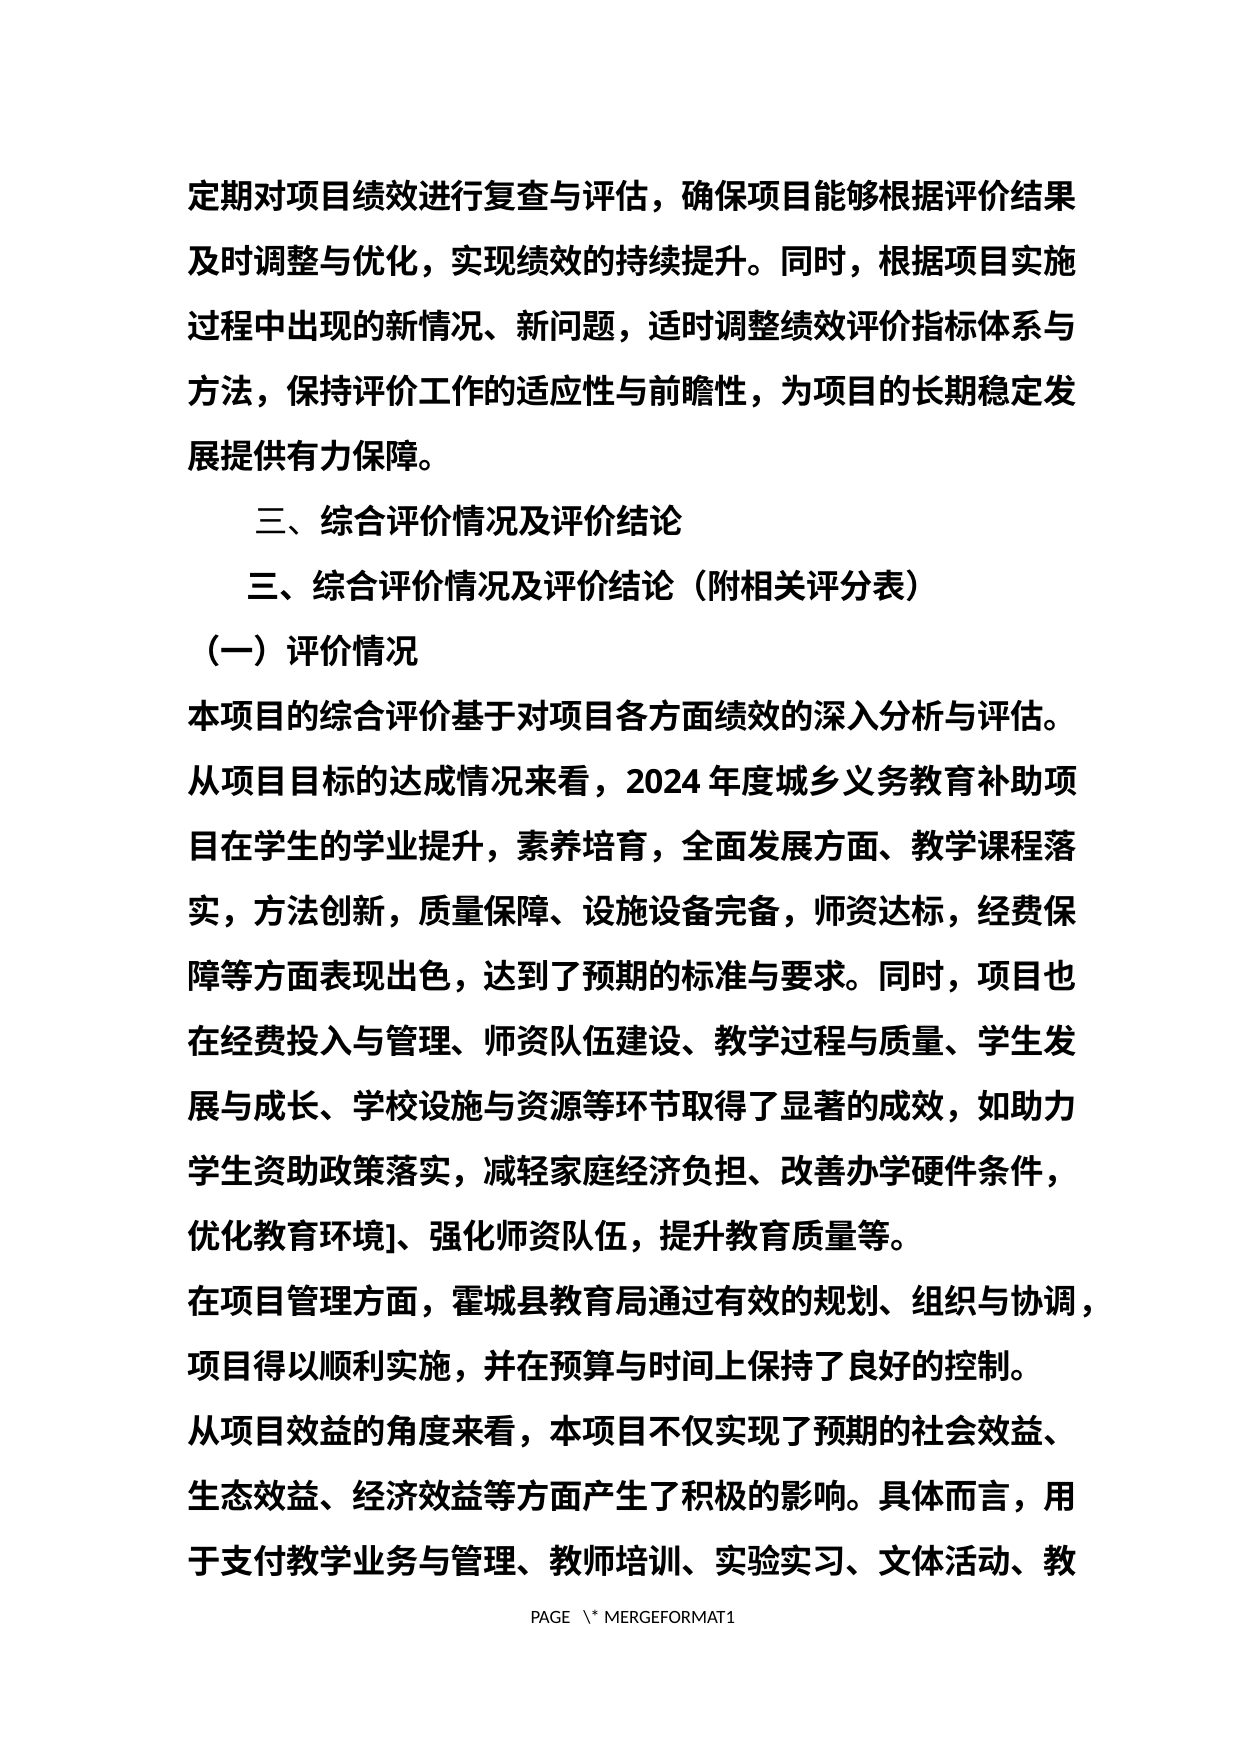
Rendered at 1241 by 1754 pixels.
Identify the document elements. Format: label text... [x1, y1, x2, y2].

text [187, 552, 1078, 1592]
text 三、综合评价情况及评价结论 [187, 487, 1078, 552]
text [187, 162, 1078, 487]
